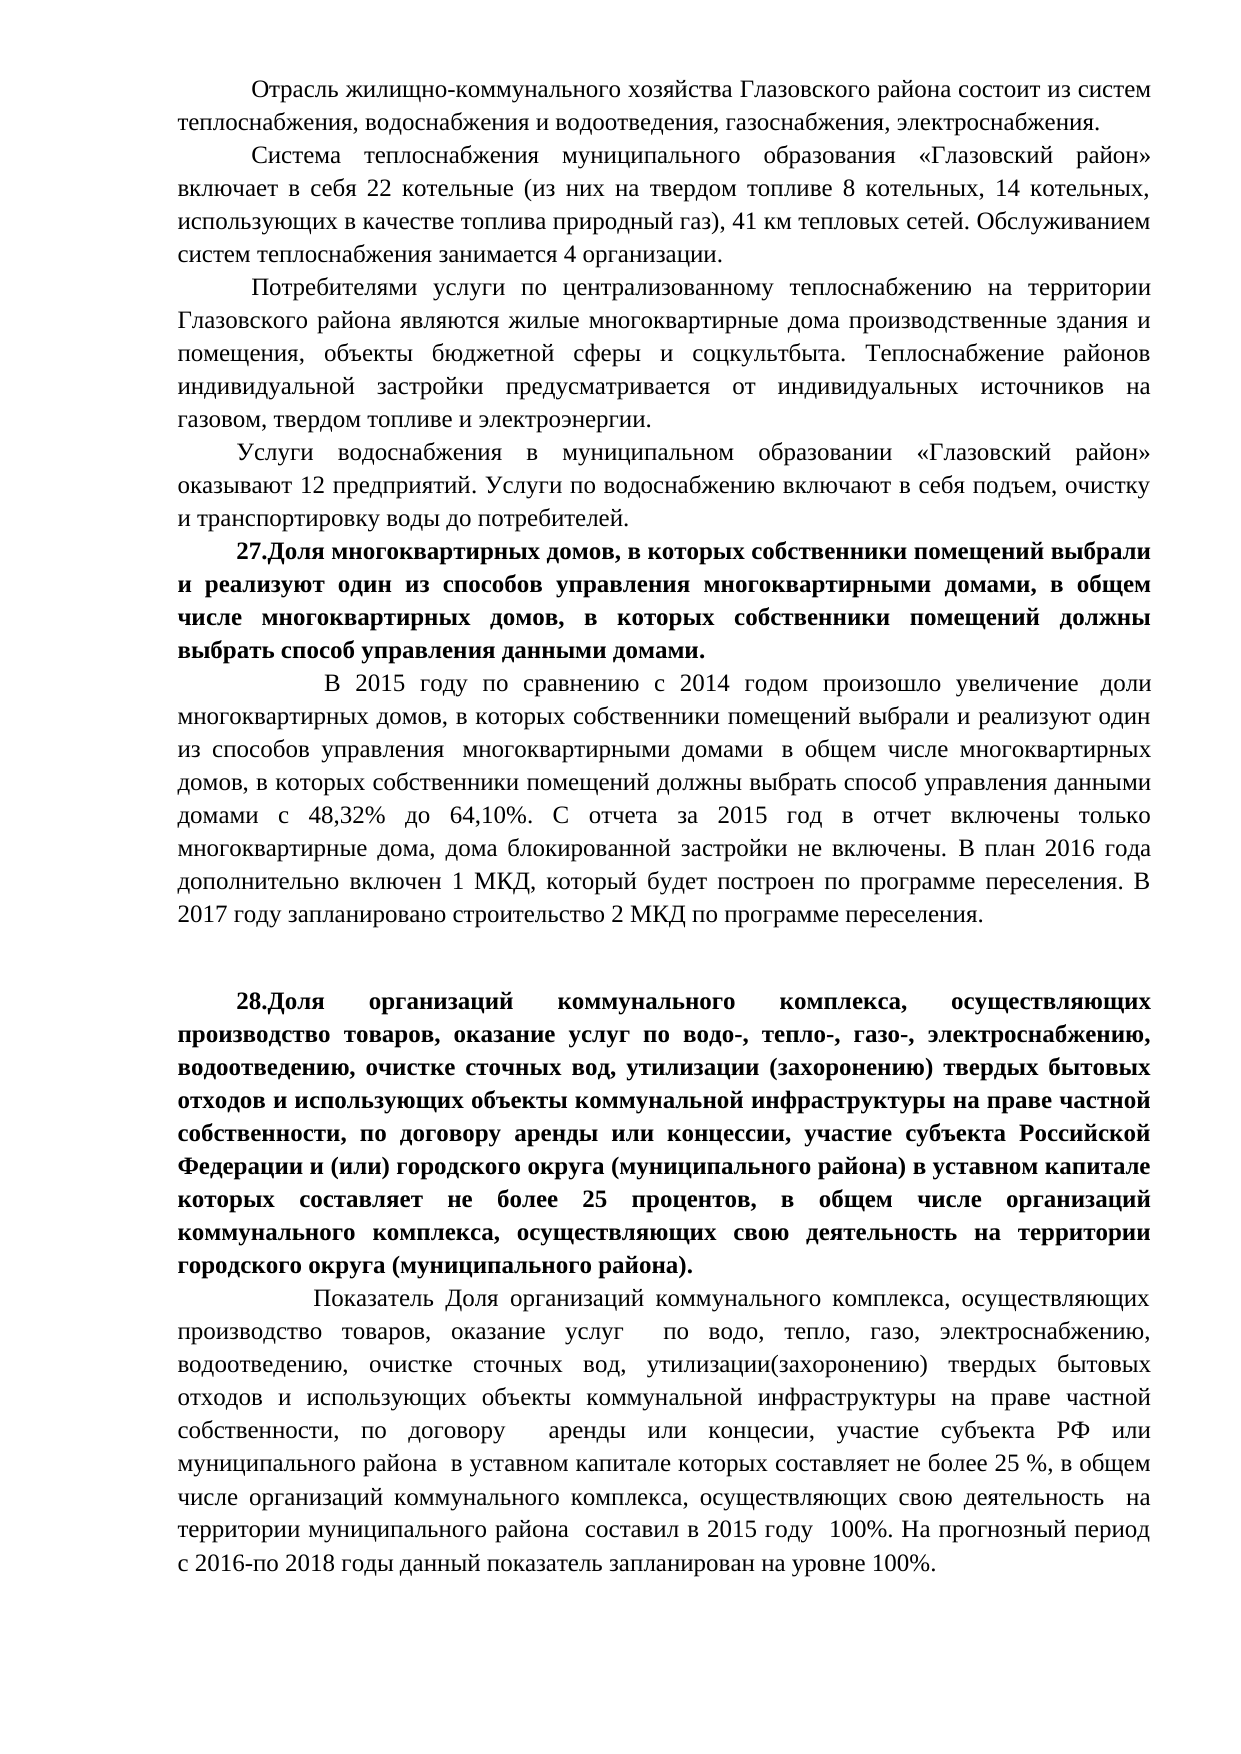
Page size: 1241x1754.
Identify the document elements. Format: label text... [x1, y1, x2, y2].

text Показатель Доля организаций коммунального комплекса, осуществляющих производство товаров, оказание услуг по водо, тепло, газо, электроснабжению, водоотведению, очистке сточных вод, утилизации(захоронению) твердых бытовых отходов и использующих объекты коммунальной инфраструктуры на праве частной собственности, по договору аренды или концесии, участие субъекта РФ или муниципального района в уставном капитале которых составляет не более 25 %, в общем числе организаций коммунального комплекса, осуществляющих свою деятельность на территории муниципального района составил в 2015 году 100%. На прогнозный период с 2016-по 2018 годы данный показатель запланирован на уровне 100%. [177, 1283, 1152, 1576]
text В 2015 году по сравнению с 2014 годом произошло увеличение доли многоквартирных домов, в которых собственники помещений выбрали и реализуют один из способов управления многоквартирными домами в общем числе многоквартирных домов, в которых собственники помещений должны выбрать способ управления данными домами с 48,32% до 64,10%. С отчета за 2015 год в отчет включены только многоквартирные дома, дома блокированной застройки не включены. В план 2016 года дополнительно включен 1 МКД, который будет построен по программе переселения. В 2017 году запланировано строительство 2 МКД по программе переселения. [177, 668, 1152, 928]
text Отрасль жилищно-коммунального хозяйства Глазовского района состоит из систем теплоснабжения, водоснабжения и водоотведения, газоснабжения, электроснабжения. [177, 74, 1152, 136]
text 28.Доля организаций коммунального комплекса, осуществляющих производство товаров, оказание услуг по водо-, тепло-, газо-, электроснабжению, водоотведению, очистке сточных вод, утилизации (захоронению) твердых бытовых отходов и использующих объекты коммунальной инфраструктуры на праве частной собственности, по договору аренды или концессии, участие субъекта Российской Федерации и (или) городского округа (муниципального района) в уставном капитале которых составляет не более 25 процентов, в общем числе организаций коммунального комплекса, осуществляющих свою деятельность на территории городского округа (муниципального района). [177, 986, 1152, 1279]
text Потребителями услуги по централизованному теплоснабжению на территории Глазовского района являются жилые многоквартирные дома производственные здания и помещения, объекты бюджетной сферы и соцкультбыта. Теплоснабжение районов индивидуальной застройки предусматривается от индивидуальных источников на газовом, твердом топливе и электроэнергии. [177, 272, 1152, 433]
text Услуги водоснабжения в муниципальном образовании «Глазовский район» оказывают 12 предприятий. Услуги по водоснабжению включают в себя подъем, очистку и транспортировку воды до потребителей. [177, 437, 1152, 532]
text Система теплоснабжения муниципального образования «Глазовский район» включает в себя 22 котельные (из них на твердом топливе 8 котельных, 14 котельных, использующих в качестве топлива природный газ), 41 км тепловых сетей. Обслуживанием систем теплоснабжения занимается 4 организации. [177, 140, 1152, 268]
text 27.Доля многоквартирных домов, в которых собственники помещений выбрали и реализуют один из способов управления многоквартирными домами, в общем числе многоквартирных домов, в которых собственники помещений должны выбрать способ управления данными домами. [177, 536, 1152, 664]
